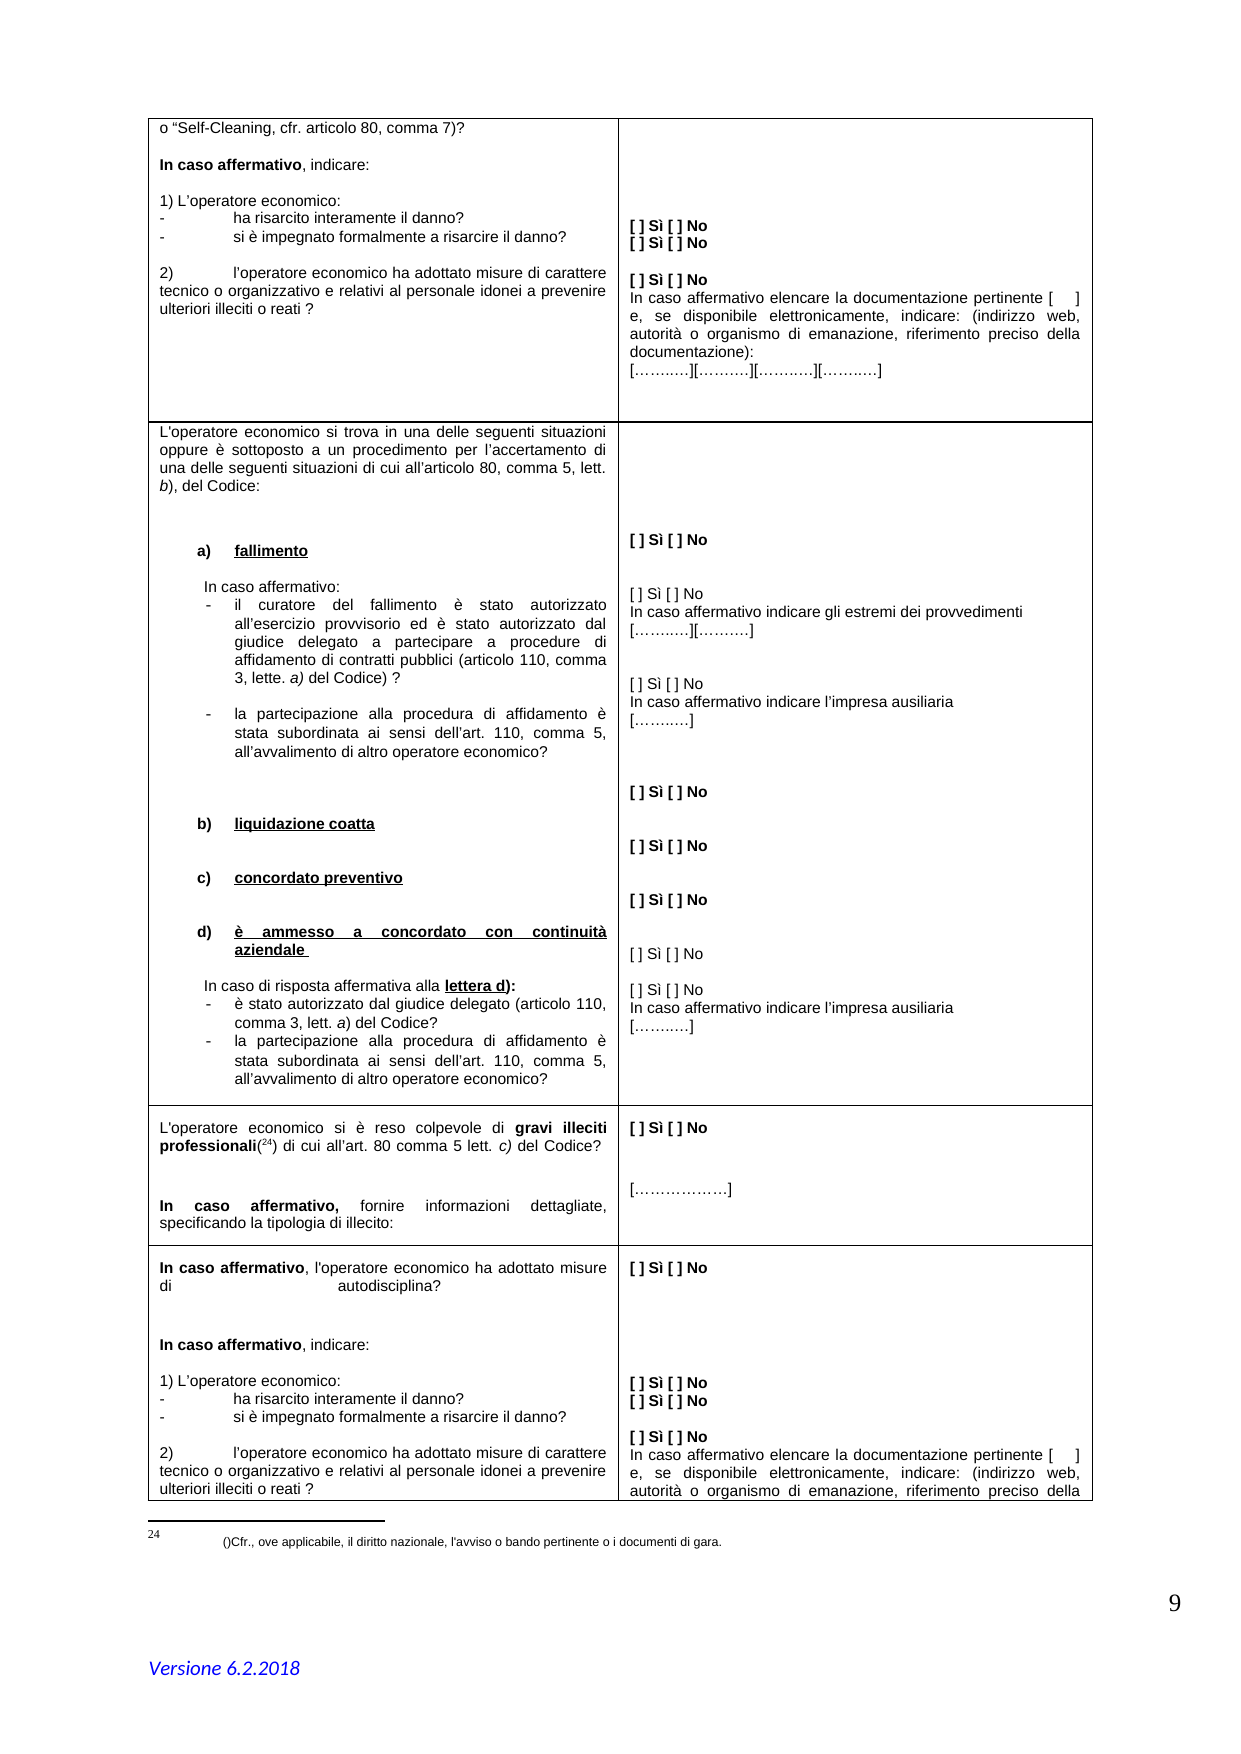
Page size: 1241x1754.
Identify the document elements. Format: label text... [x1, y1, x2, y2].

table_cell L'operatore economico si trova in una delle seguenti situazioni oppure è sottoposto a un procedimento per l’accertamento di una delle seguenti situazioni di cui all’articolo 80, comma 5, lett. b), del Codice: fallimento In caso affermativo: il curatore del fallimento è stato autorizzato all’esercizio provvisorio ed è stato autorizzato dal giudice delegato a partecipare a procedure di affidamento di contratti pubblici (articolo 110, comma 3, lette. a) del Codice) ? la partecipazione alla procedura di affidamento è stata subordinata ai sensi dell’art. 110, comma 5, all’avvalimento di altro operatore economico? liquidazione coatta concordato preventivo è ammesso a concordato con continuità aziendale In caso di risposta affermativa alla lettera d): è stato autorizzato dal giudice delegato (articolo 110, comma 3, lett. a) del Codice? la partecipazione alla procedura di affidamento è stata subordinata ai sensi dell’art. 110, comma 5, all’avvalimento di altro operatore economico? [149, 423, 618, 1105]
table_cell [619, 1246, 1092, 1499]
table_cell [ ] Sì [ ] No [………………] [619, 1106, 1092, 1245]
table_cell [619, 119, 1092, 421]
table_cell [ ] Sì [ ] No [ ] Sì [ ] No In caso affermativo indicare gli estremi dei provvedimenti [……..…][…….…] [ ] Sì [ ] No In caso affermativo indicare l’impresa ausiliaria [……..…] [ ] Sì [ ] No [ ] Sì [ ] No [ ] Sì [ ] No [ ] Sì [ ] No [ ] Sì [ ] No In caso affermativo indicare l’impresa ausiliaria [……..…] [619, 423, 1092, 1105]
table_cell L'operatore economico si è reso colpevole di gravi illeciti professionali() di cui all’art. 80 comma 5 lett. c) del Codice? In caso affermativo, fornire informazioni dettagliate, specificando la tipologia di illecito: [149, 1106, 618, 1245]
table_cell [149, 1246, 618, 1499]
